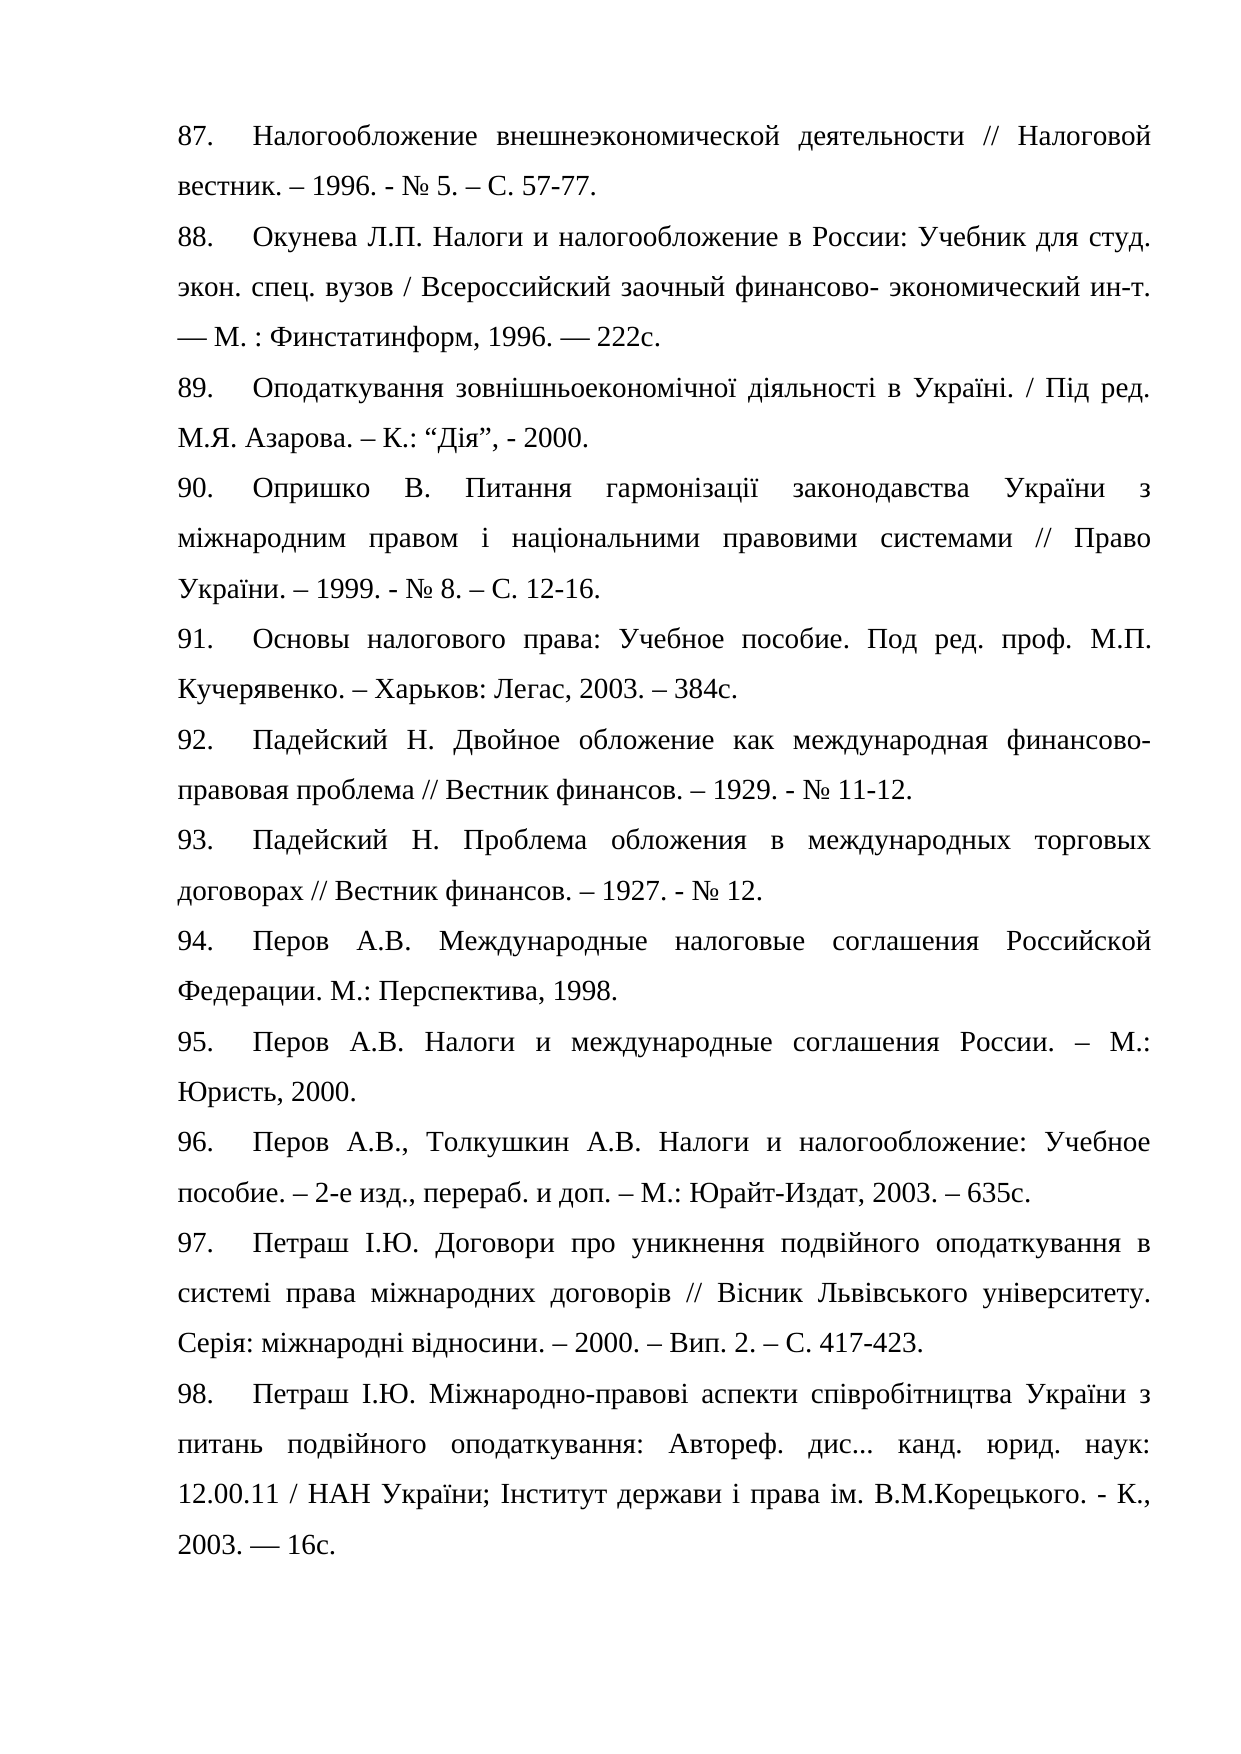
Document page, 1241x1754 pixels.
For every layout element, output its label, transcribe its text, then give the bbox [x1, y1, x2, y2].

list Налогообложение внешнеэкономической деятельности // Налоговой вестник. – 1996. - № 5. – С. 57-77. [177, 118, 1152, 202]
list Перов А.В. Международные налоговые соглашения Российской Федерации. М.: Перспектива, 1998. [177, 923, 1152, 1007]
list Основы налогового права: Учебное пособие. Под ред. проф. М.П. Кучерявенко. – Харьков: Легас, 2003. – 384с. [177, 621, 1152, 705]
list Окунева Л.П. Налоги и налогообложение в России: Учебник для студ. экон. спец. вузов / Всероссийский заочный финансово- экономический ин-т. — М. : Финстатинформ, 1996. — 222с. [177, 219, 1152, 353]
list Перов А.В., Толкушкин А.В. Налоги и налогообложение: Учебное пособие. – 2-е изд., перераб. и доп. – М.: Юрайт-Издат, 2003. – 635с. [177, 1124, 1152, 1208]
list Перов А.В. Налоги и международные соглашения России. – М.: Юристь, 2000. [177, 1024, 1152, 1108]
list Опришко В. Питання гармонізації законодавства України з міжнародним правом і національними правовими системами // Право України. – 1999. - № 8. – С. 12-16. [177, 470, 1152, 604]
list Петраш І.Ю. Міжнародно-правові аспекти співробітництва України з питань подвійного оподаткування: Автореф. дис... канд. юрид. наук: 12.00.11 / НАН України; Інститут держави і права ім. В.М.Корецького. - К., 2003. — 16с. [177, 1376, 1152, 1560]
list Петраш І.Ю. Договори про уникнення подвійного оподаткування в системі права міжнародних договорів // Вісник Львівського університету. Серія: міжнародні відносини. – 2000. – Вип. 2. – С. 417-423. [177, 1225, 1152, 1359]
list Падейский Н. Двойное обложение как международная финансово-правовая проблема // Вестник финансов. – 1929. - № 11-12. [177, 722, 1152, 806]
list Оподаткування зовнішньоекономічної діяльності в Україні. / Під ред. М.Я. Азарова. – К.: “Дія”, - 2000. [177, 370, 1152, 453]
list Падейский Н. Проблема обложения в международных торговых договорах // Вестник финансов. – 1927. - № 12. [177, 822, 1152, 906]
